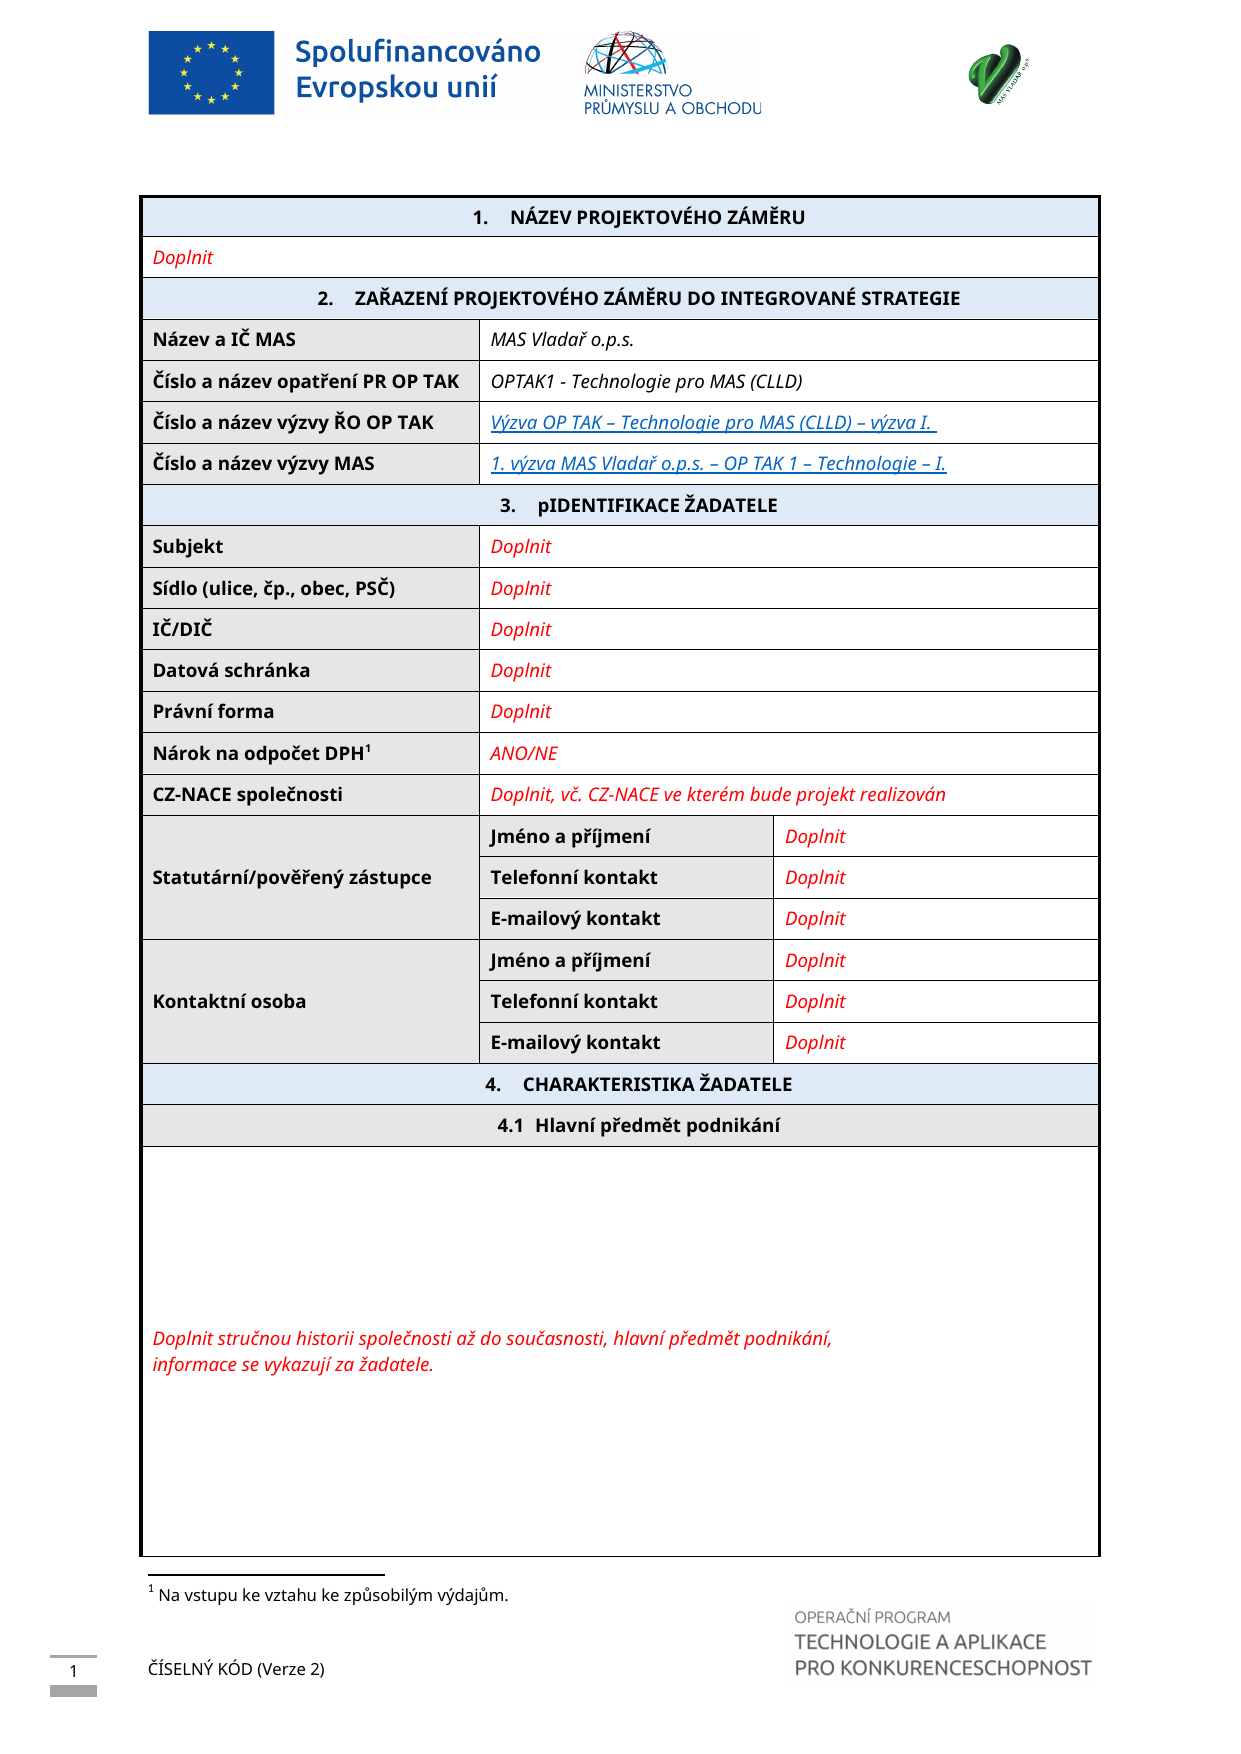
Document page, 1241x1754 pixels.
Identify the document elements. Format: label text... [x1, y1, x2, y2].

table_cell Hlavní předmět podnikání [143, 1105, 1098, 1146]
table_cell Doplnit [480, 526, 1098, 567]
table_cell Doplnit stručnou historii společnosti až do současnosti, hlavní předmět podnikání, informace se vykazují za žadatele. [143, 1147, 1098, 1556]
table_cell Doplnit [480, 609, 1098, 649]
table_cell Doplnit, vč. CZ-NACE ve kterém bude projekt realizován [480, 775, 1098, 815]
table_cell 1. výzva MAS Vladař o.p.s. – OP TAK 1 – Technologie – I. [480, 444, 1098, 484]
picture [967, 43, 1030, 106]
table_cell Doplnit [774, 940, 1098, 980]
table_cell CZ-NACE společnosti [143, 775, 479, 815]
table_cell Doplnit [774, 899, 1098, 939]
table_cell Jméno a příjmení [480, 940, 773, 980]
table_cell Kontaktní osoba [143, 940, 479, 1063]
table_cell MAS Vladař o.p.s. [480, 320, 1098, 360]
table_cell Subjekt [143, 526, 479, 567]
table_cell OPTAK1 - Technologie pro MAS (CLLD) [480, 361, 1098, 401]
table_cell Doplnit [774, 816, 1098, 856]
table_cell Sídlo (ulice, čp., obec, PSČ) [143, 568, 479, 608]
table_cell Doplnit [480, 650, 1098, 691]
table_cell Doplnit [774, 981, 1098, 1022]
table_cell Název a IČ MAS [143, 320, 479, 360]
table_cell Statutární/pověřený zástupce [143, 816, 479, 939]
table_cell CHARAKTERISTIKA ŽADATELE [143, 1064, 1098, 1104]
table_cell Datová schránka [143, 650, 479, 691]
table_cell E-mailový kontakt [480, 899, 773, 939]
table_cell ZAŘAZENÍ PROJEKTOVÉHO ZÁMĚRU DO INTEGROVANÉ STRATEGIE [143, 278, 1098, 318]
table_cell Nárok na odpočet DPH [143, 733, 479, 773]
table_cell Telefonní kontakt [480, 857, 773, 897]
picture [785, 1602, 1097, 1686]
table_cell Výzva OP TAK – Technologie pro MAS (CLLD) – výzva I. [480, 402, 1098, 443]
table_cell Doplnit [480, 568, 1098, 608]
table_cell Doplnit [774, 1023, 1098, 1063]
table_cell Číslo a název výzvy ŘO OP TAK [143, 402, 479, 443]
table_cell pIDENTIFIKACE ŽADATELE [143, 485, 1098, 525]
table_header NÁZEV PROJEKTOVÉHO ZÁMĚRU [143, 198, 1098, 236]
table_cell IČ/DIČ [143, 609, 479, 649]
table_cell Jméno a příjmení [480, 816, 773, 856]
table_cell Doplnit [774, 857, 1098, 897]
table_cell Telefonní kontakt [480, 981, 773, 1022]
table_cell Doplnit [143, 237, 1098, 277]
table_cell Doplnit [480, 692, 1098, 732]
picture [147, 29, 762, 117]
table_cell ANO/NE [480, 733, 1098, 773]
table_cell Právní forma [143, 692, 479, 732]
table_cell Číslo a název výzvy MAS [143, 444, 479, 484]
table_cell E-mailový kontakt [480, 1023, 773, 1063]
table_cell Číslo a název opatření PR OP TAK [143, 361, 479, 401]
